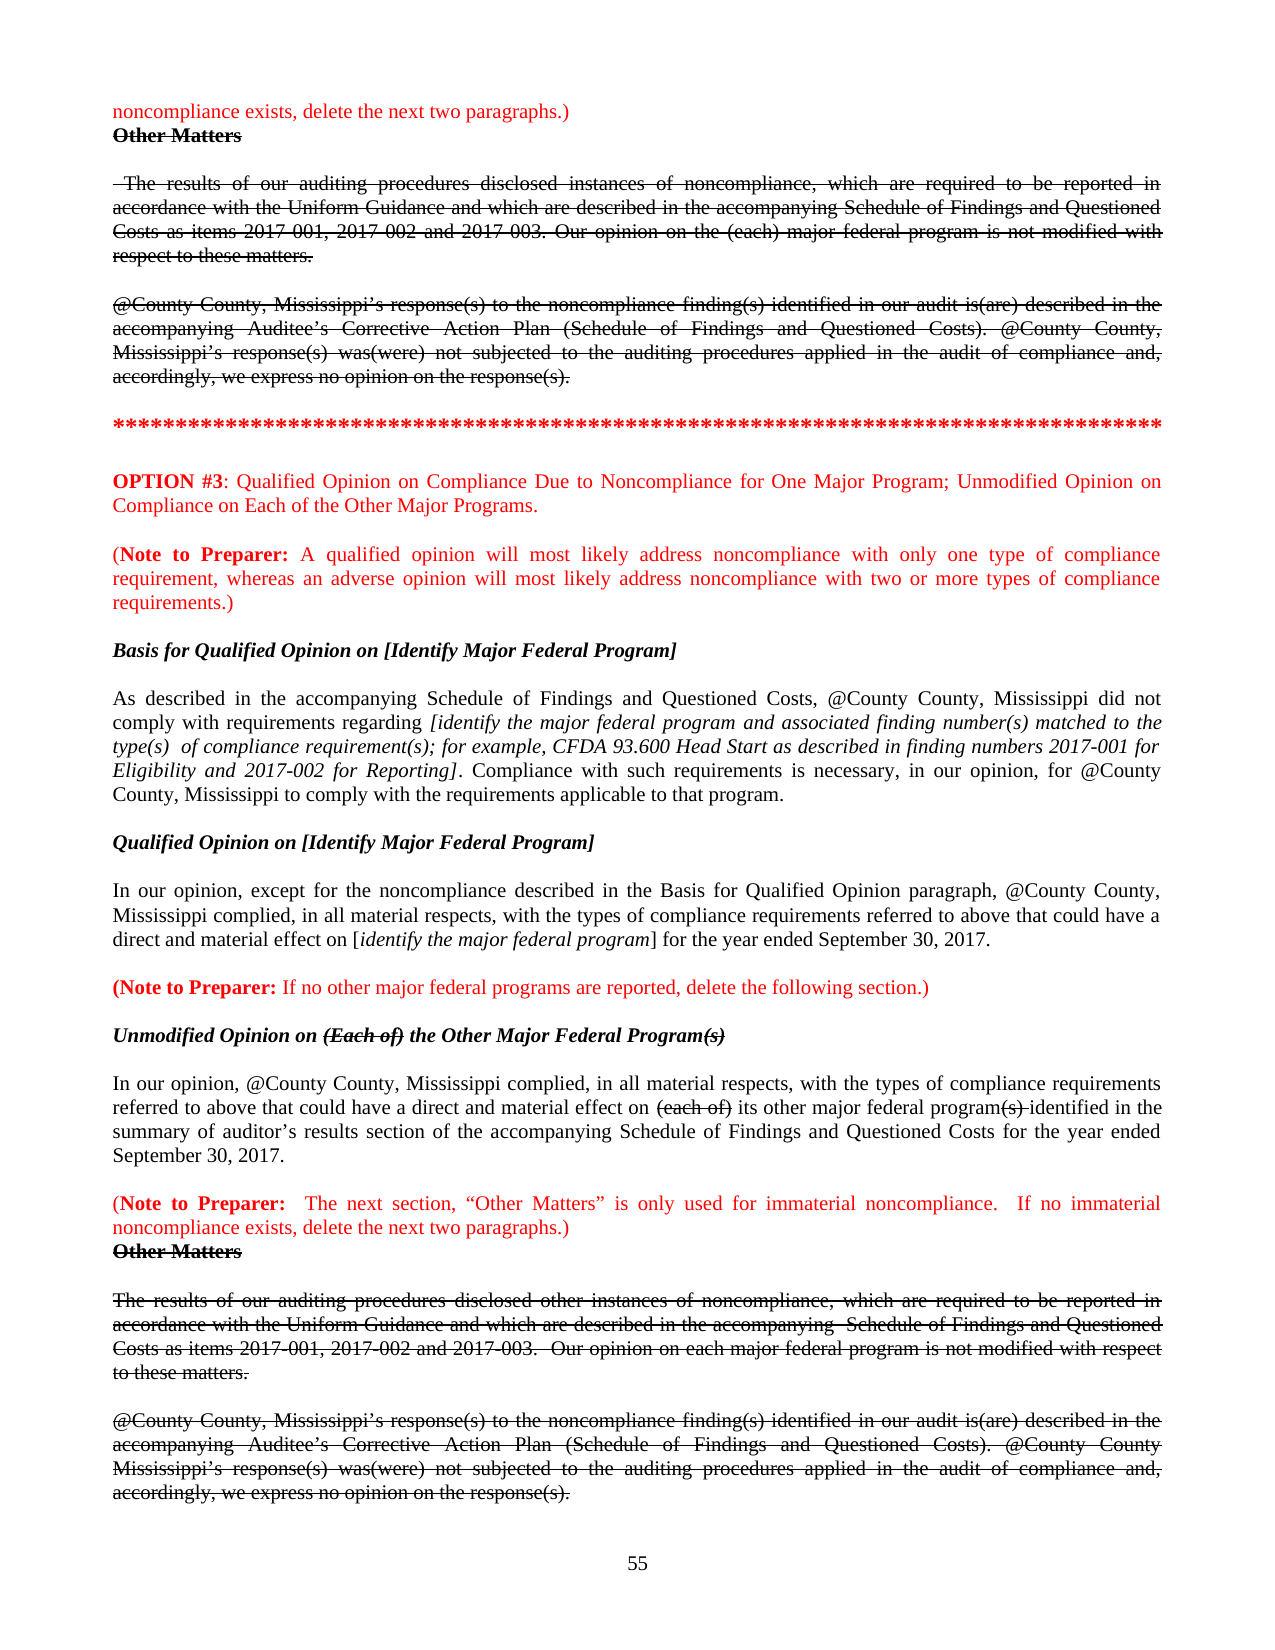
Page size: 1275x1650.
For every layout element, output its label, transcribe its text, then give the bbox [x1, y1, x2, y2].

text Qualified Opinion on [Identify Major Federal Program] [112, 830, 1162, 854]
text Basis for Qualified Opinion on [Identify Major Federal Program] [112, 638, 1162, 662]
text @County County, Mississippi’s response(s) to the noncompliance finding(s) identified in our audit is(are) described in the accompanying Auditee’s Corrective Action Plan (Schedule of Findings and Questioned Costs). @County County, Mississippi’s response(s) was(were) not subjected to the auditing procedures applied in the audit of compliance and, accordingly, we express no opinion on the response(s). [112, 354, 1162, 388]
text @County County, Mississippi’s response(s) to the noncompliance finding(s) identified in our audit is(are) described in the accompanying Auditee’s Corrective Action Plan (Schedule of Findings and Questioned Costs). @County County Mississippi’s response(s) was(were) not subjected to the auditing procedures applied in the audit of compliance and, accordingly, we express no opinion on the response(s). [112, 1470, 1162, 1504]
text @County County, Mississippi’s response(s) to the noncompliance finding(s) identified in our audit is(are) described in the accompanying Auditee’s Corrective Action Plan (Schedule of Findings and Questioned Costs). @County County Mississippi’s response(s) was(were) not subjected to the auditing procedures applied in the audit of compliance and, accordingly, we express no opinion on the response(s). [112, 1422, 1162, 1445]
text In our opinion, @County County, Mississippi complied, in all material respects, with the types of compliance requirements referred to above that could have a direct and material effect on (each of) its other major federal program(s) identified in the summary of auditor’s results section of the accompanying Schedule of Findings and Questioned Costs for the year ended September 30, 2017. [112, 1071, 1162, 1167]
text In our opinion, except for the noncompliance described in the Basis for Qualified Opinion paragraph, @County County, Mississippi complied, in all material respects, with the types of compliance requirements referred to above that could have a direct and material effect on [identify the major federal program] for the year ended September 30, 2017. [112, 878, 1162, 951]
text (Note to Preparer: If no other major federal programs are reported, delete the following section.) [112, 975, 1162, 999]
text Unmodified Opinion on (Each of) the Other Major Federal Program(s) [112, 1023, 1162, 1047]
text Other Matters [112, 123, 1162, 147]
text The results of our auditing procedures disclosed other instances of noncompliance, which are required to be reported in accordance with the Uniform Guidance and which are described in the accompanying Schedule of Findings and Questioned Costs as items 2017-001, 2017-002 and 2017-003. Our opinion on each major federal program is not modified with respect to these matters. [112, 1325, 1162, 1349]
text The results of our auditing procedures disclosed instances of noncompliance, which are required to be reported in accordance with the Uniform Guidance and which are described in the accompanying Schedule of Findings and Questioned Costs as items 2017-001, 2017-002 and 2017-003. Our opinion on the (each) major federal program is not modified with respect to these matters. [112, 233, 1162, 267]
text @County County, Mississippi’s response(s) to the noncompliance finding(s) identified in our audit is(are) described in the accompanying Auditee’s Corrective Action Plan (Schedule of Findings and Questioned Costs). @County County, Mississippi’s response(s) was(were) not subjected to the auditing procedures applied in the audit of compliance and, accordingly, we express no opinion on the response(s). [112, 305, 1162, 329]
text OPTION #3: Qualified Opinion on Compliance Due to Noncompliance for One Major Program; Unmodified Opinion on Compliance on Each of the Other Major Programs. [112, 469, 1162, 517]
text @County County, Mississippi’s response(s) to the noncompliance finding(s) identified in our audit is(are) described in the accompanying Auditee’s Corrective Action Plan (Schedule of Findings and Questioned Costs). @County County, Mississippi’s response(s) was(were) not subjected to the auditing procedures applied in the audit of compliance and, accordingly, we express no opinion on the response(s). [112, 330, 1162, 353]
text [112, 99, 1162, 123]
text (Note to Preparer: The next section, “Other Matters” is only used for immaterial noncompliance. If no immaterial noncompliance exists, delete the next two paragraphs.) [112, 1191, 1162, 1239]
text The results of our auditing procedures disclosed instances of noncompliance, which are required to be reported in accordance with the Uniform Guidance and which are described in the accompanying Schedule of Findings and Questioned Costs as items 2017-001, 2017-002 and 2017-003. Our opinion on the (each) major federal program is not modified with respect to these matters. [112, 171, 1162, 232]
text As described in the accompanying Schedule of Findings and Questioned Costs, @County County, Mississippi did not comply with requirements regarding [identify the major federal program and associated finding number(s) matched to the type(s) of compliance requirement(s); for example, CFDA 93.600 Head Start as described in finding numbers 2017-001 for Eligibility and 2017-002 for Reporting]. Compliance with such requirements is necessary, in our opinion, for @County County, Mississippi to comply with the requirements applicable to that program. [112, 686, 1162, 806]
text @County County, Mississippi’s response(s) to the noncompliance finding(s) identified in our audit is(are) described in the accompanying Auditee’s Corrective Action Plan (Schedule of Findings and Questioned Costs). @County County Mississippi’s response(s) was(were) not subjected to the auditing procedures applied in the audit of compliance and, accordingly, we express no opinion on the response(s). [112, 1446, 1162, 1469]
text (Note to Preparer: A qualified opinion will most likely address noncompliance with only one type of compliance requirement, whereas an adverse opinion will most likely address noncompliance with two or more types of compliance requirements.) [112, 542, 1162, 614]
text The results of our auditing procedures disclosed other instances of noncompliance, which are required to be reported in accordance with the Uniform Guidance and which are described in the accompanying Schedule of Findings and Questioned Costs as items 2017-001, 2017-002 and 2017-003. Our opinion on each major federal program is not modified with respect to these matters. [112, 1301, 1162, 1324]
text The results of our auditing procedures disclosed other instances of noncompliance, which are required to be reported in accordance with the Uniform Guidance and which are described in the accompanying Schedule of Findings and Questioned Costs as items 2017-001, 2017-002 and 2017-003. Our opinion on each major federal program is not modified with respect to these matters. [112, 1350, 1162, 1384]
text ************************************************************************************ [112, 412, 1162, 441]
text Other Matters [112, 1239, 1162, 1263]
